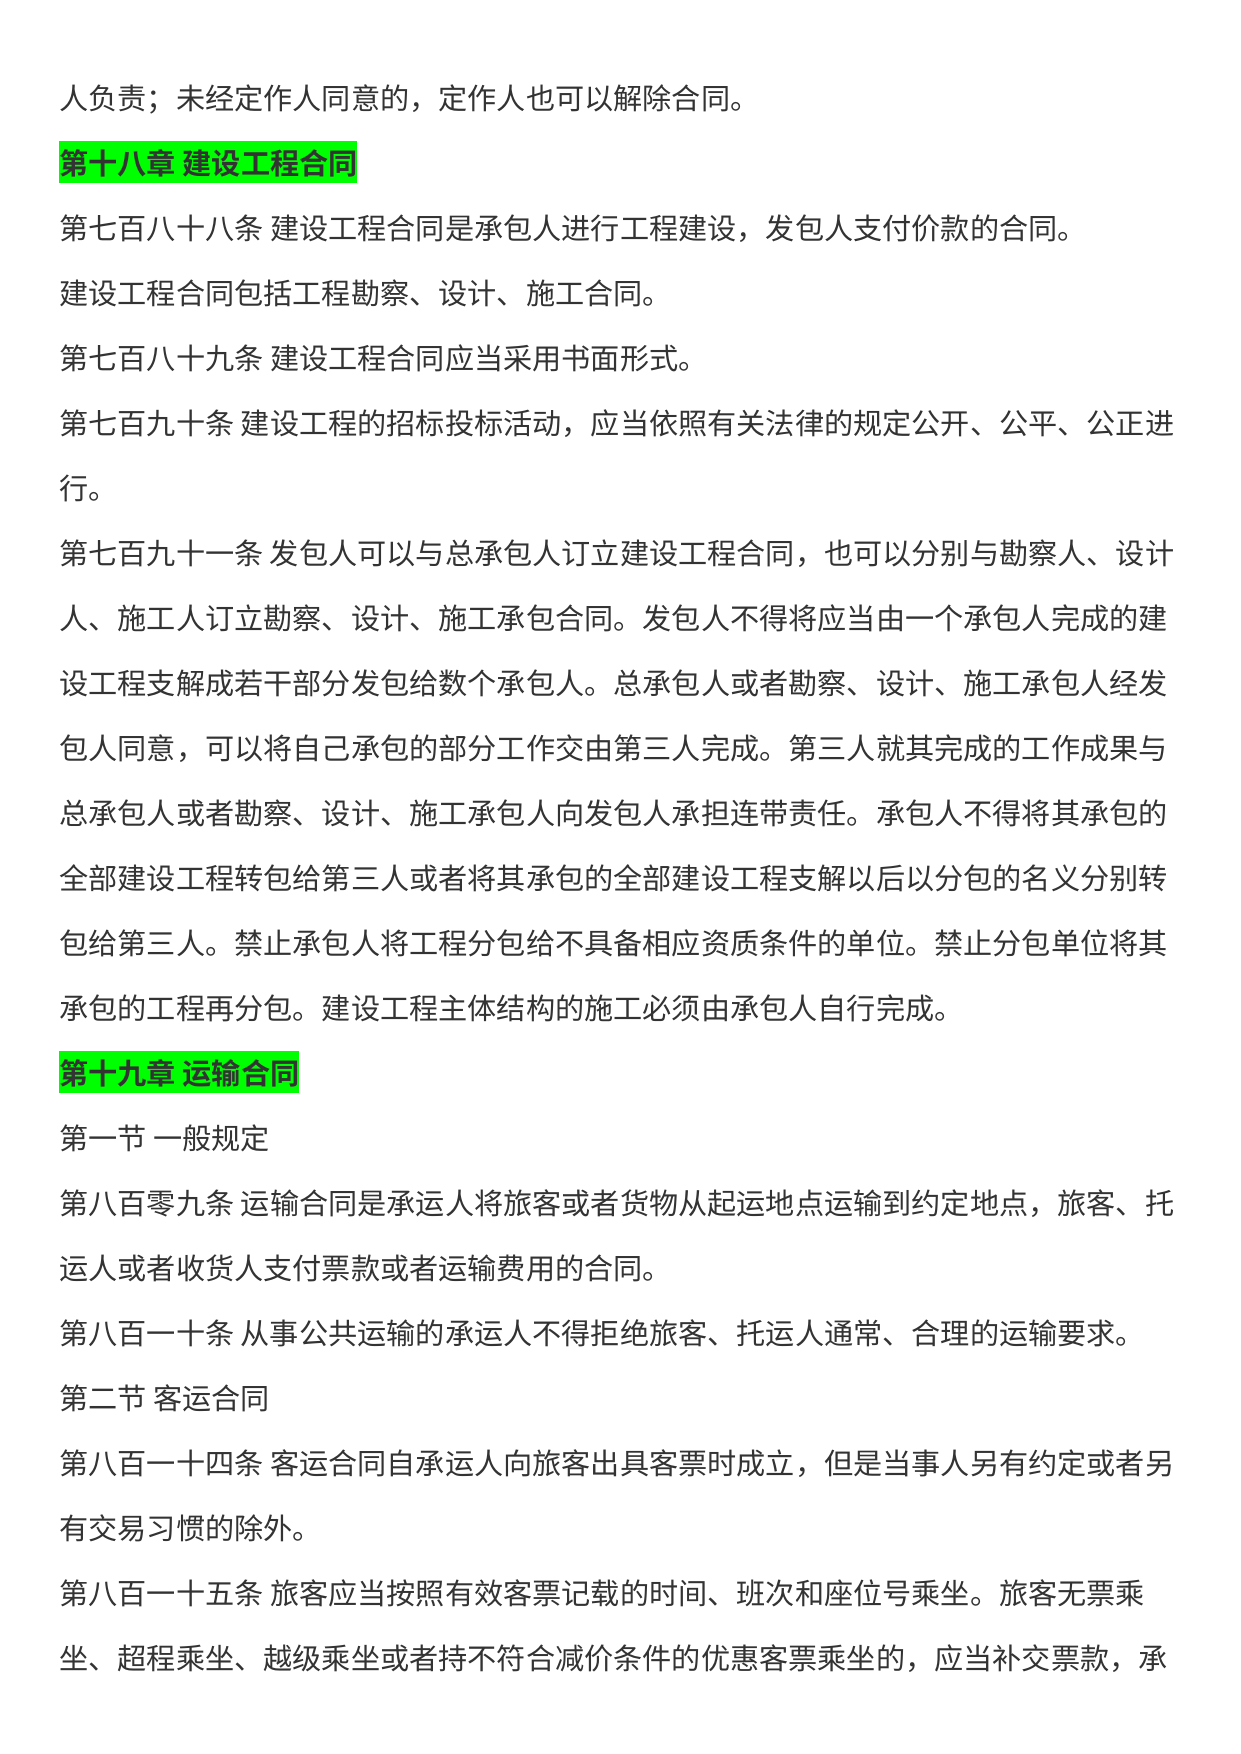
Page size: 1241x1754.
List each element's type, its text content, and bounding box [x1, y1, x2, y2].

text 第一节 一般规定 [59, 1104, 1181, 1169]
text 第八百零九条 运输合同是承运人将旅客或者货物从起运地点运输到约定地点，旅客、托运人或者收货人支付票款或者运输费用的合同。 [59, 1169, 1181, 1299]
text 第七百八十九条 建设工程合同应当采用书面形式。 [59, 324, 1181, 389]
text 第七百九十一条 发包人可以与总承包人订立建设工程合同，也可以分别与勘察人、设计人、施工人订立勘察、设计、施工承包合同。发包人不得将应当由一个承包人完成的建设工程支解成若干部分发包给数个承包人。总承包人或者勘察、设计、施工承包人经发包人同意，可以将自己承包的部分工作交由第三人完成。第三人就其完成的工作成果与总承包人或者勘察、设计、施工承包人向发包人承担连带责任。承包人不得将其承包的全部建设工程转包给第三人或者将其承包的全部建设工程支解以后以分包的名义分别转包给第三人。禁止承包人将工程分包给不具备相应资质条件的单位。禁止分包单位将其承包的工程再分包。建设工程主体结构的施工必须由承包人自行完成。 [59, 519, 1181, 1039]
text 第八百一十条 从事公共运输的承运人不得拒绝旅客、托运人通常、合理的运输要求。 [59, 1299, 1181, 1364]
text 第八百一十四条 客运合同自承运人向旅客出具客票时成立，但是当事人另有约定或者另有交易习惯的除外。 [59, 1429, 1181, 1559]
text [59, 64, 1181, 129]
text 第十八章 建设工程合同 [59, 129, 1181, 194]
text 第七百九十条 建设工程的招标投标活动，应当依照有关法律的规定公开、公平、公正进行。 [59, 389, 1181, 519]
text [59, 1559, 1181, 1689]
text 第二节 客运合同 [59, 1364, 1181, 1429]
text 第七百八十八条 建设工程合同是承包人进行工程建设，发包人支付价款的合同。 [59, 194, 1181, 259]
text 建设工程合同包括工程勘察、设计、施工合同。 [59, 259, 1181, 324]
text 第十九章 运输合同 [59, 1039, 1181, 1104]
